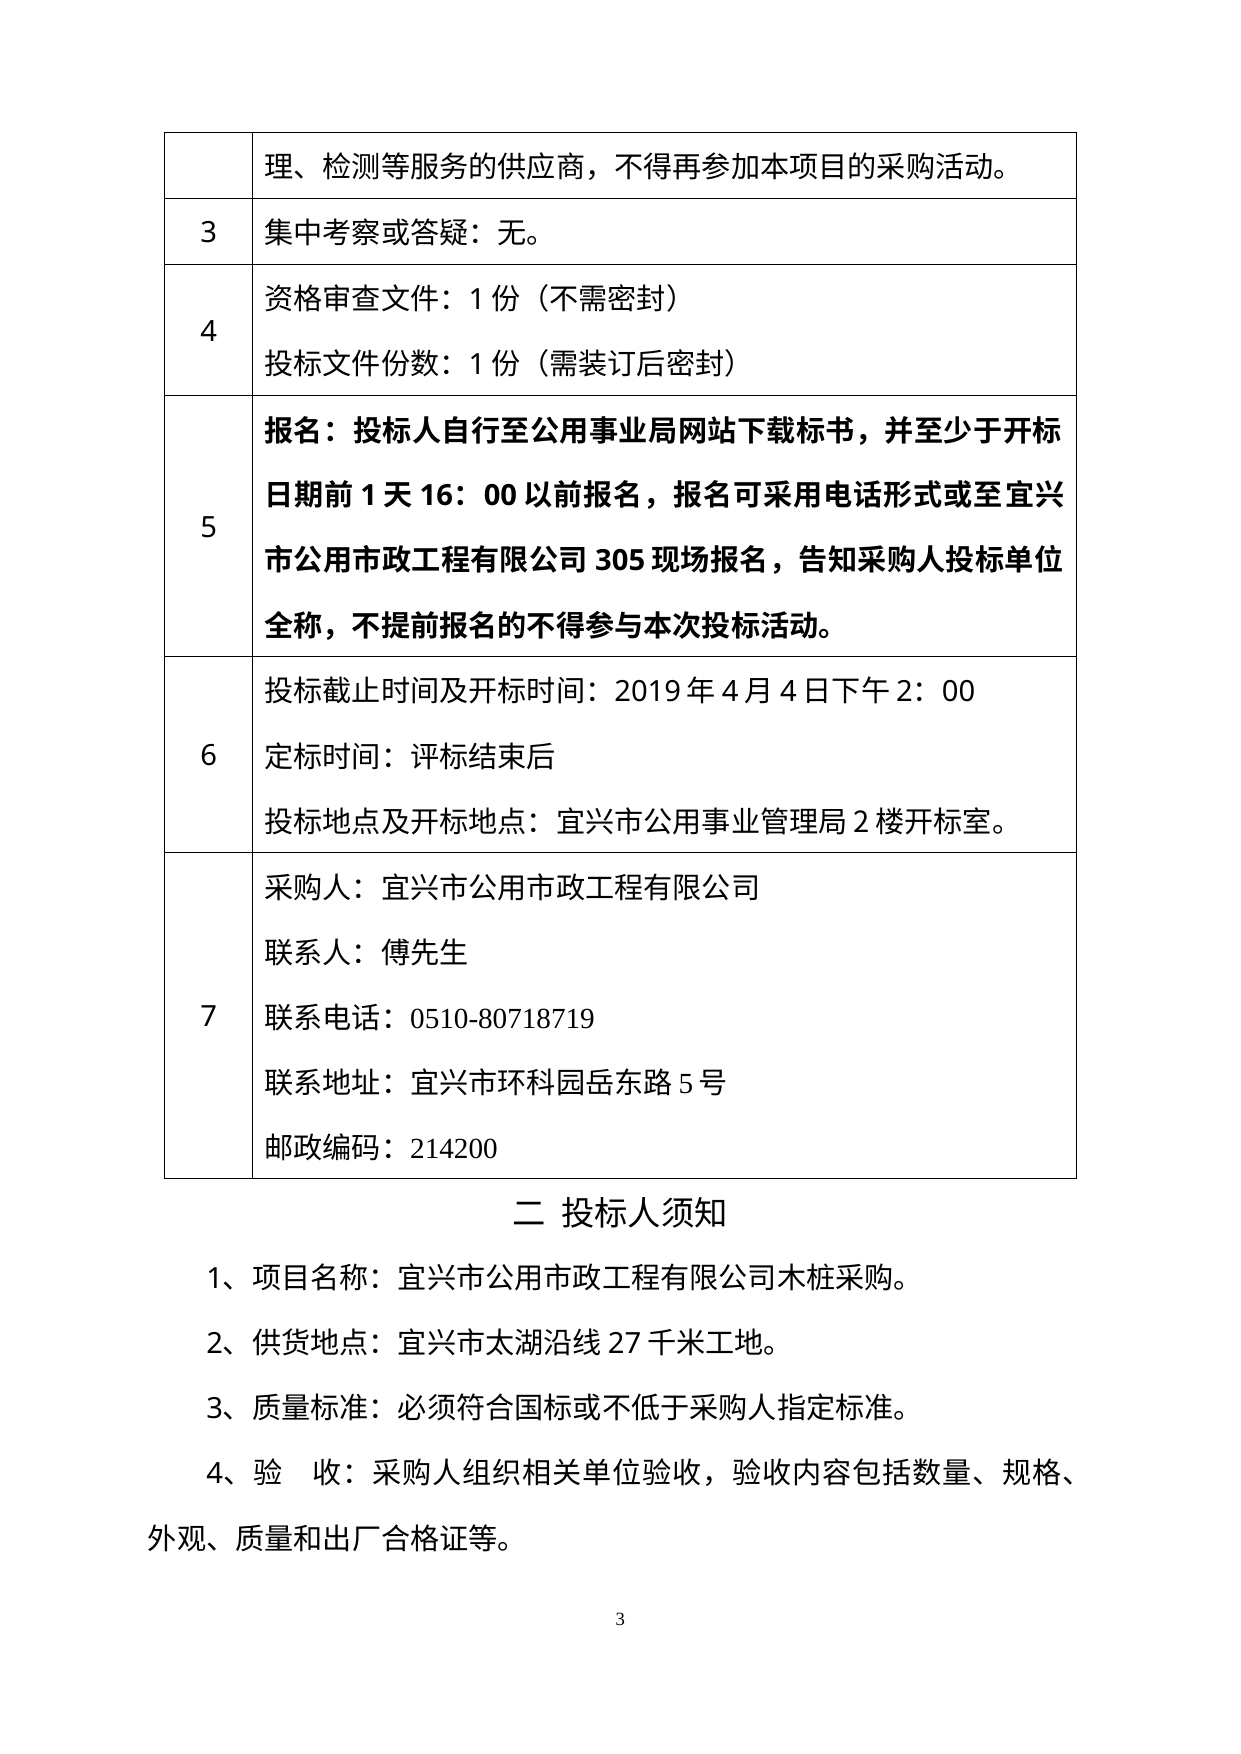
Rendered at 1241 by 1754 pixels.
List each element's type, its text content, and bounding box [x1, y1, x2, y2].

table_cell 7 [165, 853, 252, 1178]
text 1、项目名称：宜兴市公用市政工程有限公司木桩采购。 [148, 1244, 1092, 1309]
text 3、质量标准：必须符合国标或不低于采购人指定标准。 [148, 1374, 1092, 1439]
table_cell 5 [165, 396, 252, 656]
table_cell 投标截止时间及开标时间：2019年4月 4日下午2：00 定标时间：评标结束后 投标地点及开标地点：宜兴市公用事业管理局2楼开标室。 [253, 657, 1076, 852]
table_cell 4 [165, 265, 252, 395]
table_cell 报名：投标人自行至公用事业局网站下载标书，并至少于开标日期前1天16：00以前报名，报名可采用电话形式或至宜兴市公用市政工程有限公司305现场报名，告知采购人投标单位全称，不提前报名的不得参与本次投标活动。 [253, 396, 1076, 656]
table_cell 6 [165, 657, 252, 852]
table_cell 资格审查文件：1份（不需密封） 投标文件份数：1份（需装订后密封） [253, 265, 1076, 395]
text 2、供货地点：宜兴市太湖沿线27千米工地。 [148, 1309, 1092, 1374]
table_cell 采购人：宜兴市公用市政工程有限公司 联系人：傅先生 联系电话：0510-80718719 联系地址：宜兴市环科园岳东路5号 邮政编码：214200 [253, 853, 1076, 1178]
text 4、验 收：采购人组织相关单位验收，验收内容包括数量、规格、外观、质量和出厂合格证等。 [148, 1439, 1092, 1569]
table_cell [253, 133, 1076, 198]
table_cell 集中考察或答疑：无。 [253, 199, 1076, 264]
text 二 投标人须知 [148, 1179, 1092, 1244]
table_cell 3 [165, 199, 252, 264]
